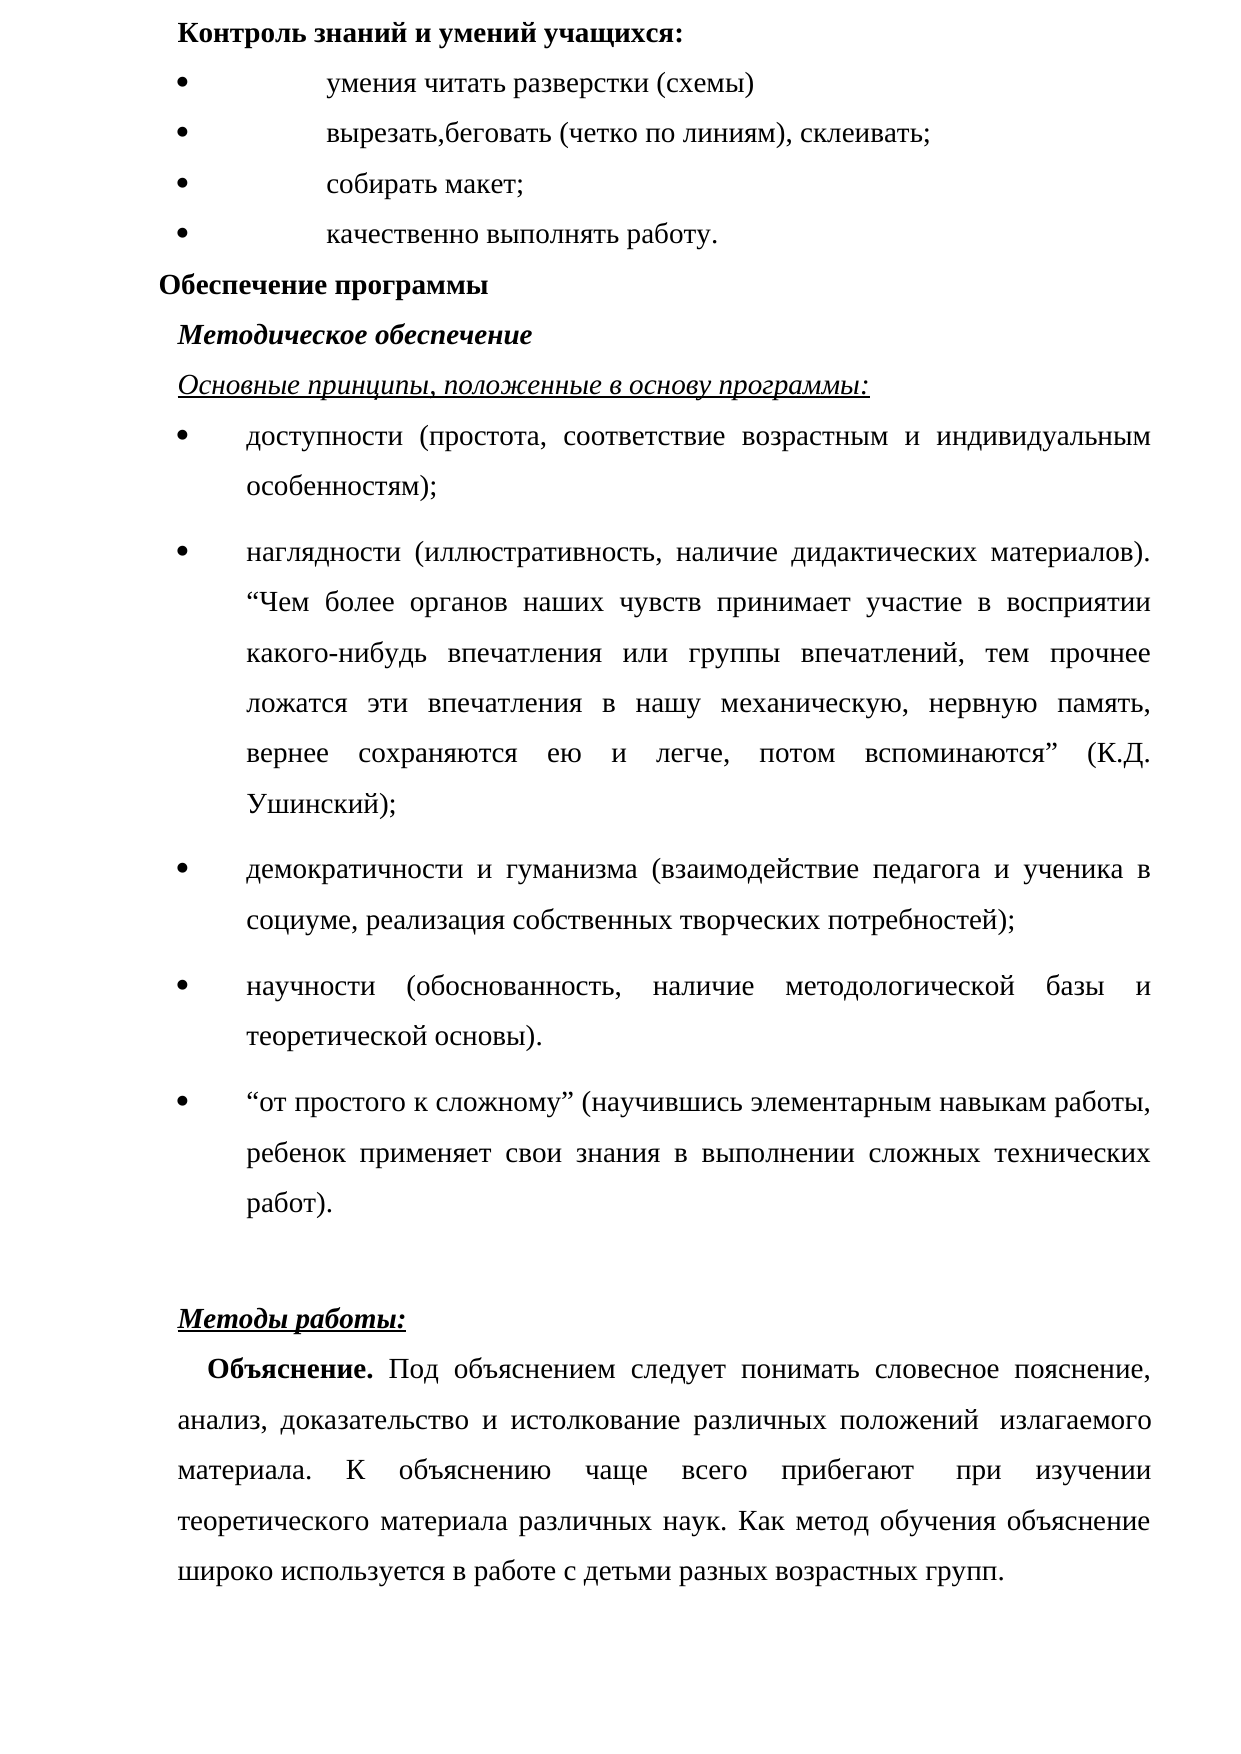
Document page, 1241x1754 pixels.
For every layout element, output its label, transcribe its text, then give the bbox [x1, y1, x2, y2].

list наглядности (иллюстративность, наличие дидактических материалов). “Чем более органов наших чувств принимает участие в восприятии какого-нибудь впечатления или группы впечатлений, тем прочнее ложатся эти впечатления в нашу механическую, нервную память, вернее сохраняются ею и легче, потом вспоминаются” (К.Д. Ушинский); [177, 534, 1152, 819]
list демократичности и гуманизма (взаимодействие педагога и ученика в социуме, реализация собственных творческих потребностей); [177, 852, 1152, 936]
list доступности (простота, соответствие возрастным и индивидуальным особенностям); [177, 418, 1152, 502]
text Обеспечение программы [158, 267, 1152, 300]
list вырезать,беговать (четко по линиям), склеивать; [177, 116, 1152, 149]
list собирать макет; [177, 166, 1152, 199]
text Методическое обеспечение [177, 317, 1152, 351]
text Основные принципы, положенные в основу программы: [177, 367, 1152, 401]
list качественно выполнять работу. [177, 216, 1152, 250]
list научности (обоснованность, наличие методологической базы и теоретической основы). [177, 968, 1152, 1052]
list “от простого к сложному” (научившись элементарным навыкам работы, ребенок применяет свои знания в выполнении сложных технических работ). [177, 1084, 1152, 1219]
text Методы работы: [177, 1301, 1152, 1335]
text Контроль знаний и умений учащихся: [177, 15, 1152, 48]
text Объяснение. Под объяснением следует понимать словесное пояснение, анализ, доказательство и истолкование различных положений излагаемого материала. К объяснению чаще всего прибегают при изучении теоретического материала различных наук. Как метод обучения объяснение широко используется в работе с детьми разных возрастных групп. [177, 1352, 1152, 1586]
list умения читать разверстки (схемы) [177, 65, 1152, 99]
